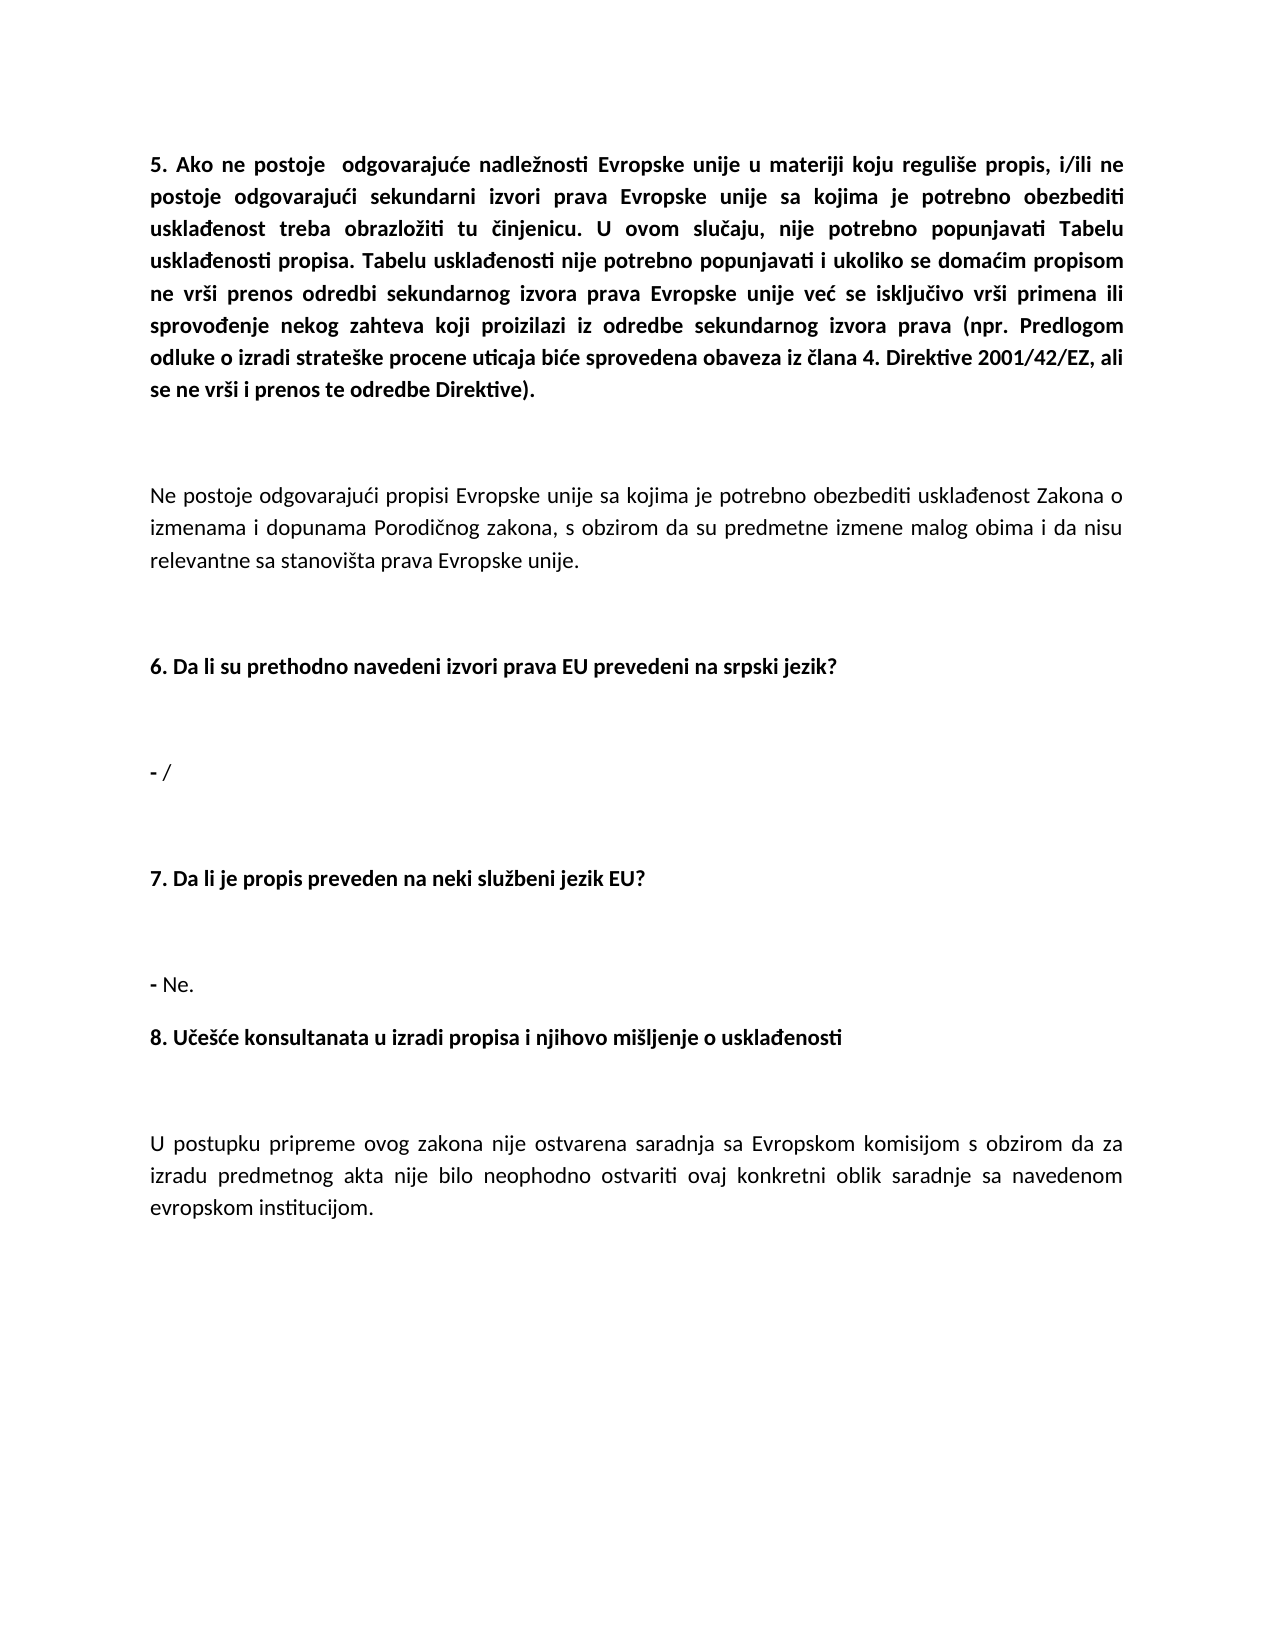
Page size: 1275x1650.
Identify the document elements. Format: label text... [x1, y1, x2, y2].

text - Ne. [150, 970, 1125, 998]
text Ne postoje odgovarajući propisi Evropske unije sa kojima je potrebno obezbediti usklađenost Zakona o izmenama i dopunama Porodičnog zakona, s obzirom da su predmetne izmene malog obima i da nisu relevantne sa stanovišta prava Evropske unije. [150, 481, 1125, 574]
text 8. Učešće konsultanata u izradi propisa i njihovo mišljenje o usklađenosti [150, 1023, 1125, 1051]
text 5. Ako ne postoje odgovarajuće nadležnosti Evropske unije u materiji koju reguliše propis, i/ili ne postoje odgovarajući sekundarni izvori prava Evropske unije sa kojima je potrebno obezbediti usklađenost treba obrazložiti tu činjenicu. U ovom slučaju, nije potrebno popunjavati Tabelu usklađenosti propisa. Tabelu usklađenosti nije potrebno popunjavati i ukoliko se domaćim propisom ne vrši prenos odredbi sekundarnog izvora prava Evropske unije već se isključivo vrši primena ili sprovođenje nekog zahteva koji proizilazi iz odredbe sekundarnog izvora prava (npr. Predlogom odluke o izradi strateške procene uticaja biće sprovedena obaveza iz člana 4. Direktive 2001/42/EZ, ali se ne vrši i prenos te odredbe Direktive). [150, 150, 1125, 403]
text U postupku pripreme ovog zakona nije ostvarena saradnja sa Evropskom komisijom s obzirom da za izradu predmetnog akta nije bilo neophodno ostvariti ovaj konkretni oblik saradnje sa navedenom evropskom institucijom. [150, 1129, 1125, 1221]
text 6. Da li su prethodno navedeni izvori prava EU prevedeni na srpski jezik? [150, 652, 1125, 680]
text - / [150, 758, 1125, 786]
text 7. Da li je propis preveden na neki službeni jezik EU? [150, 864, 1125, 892]
